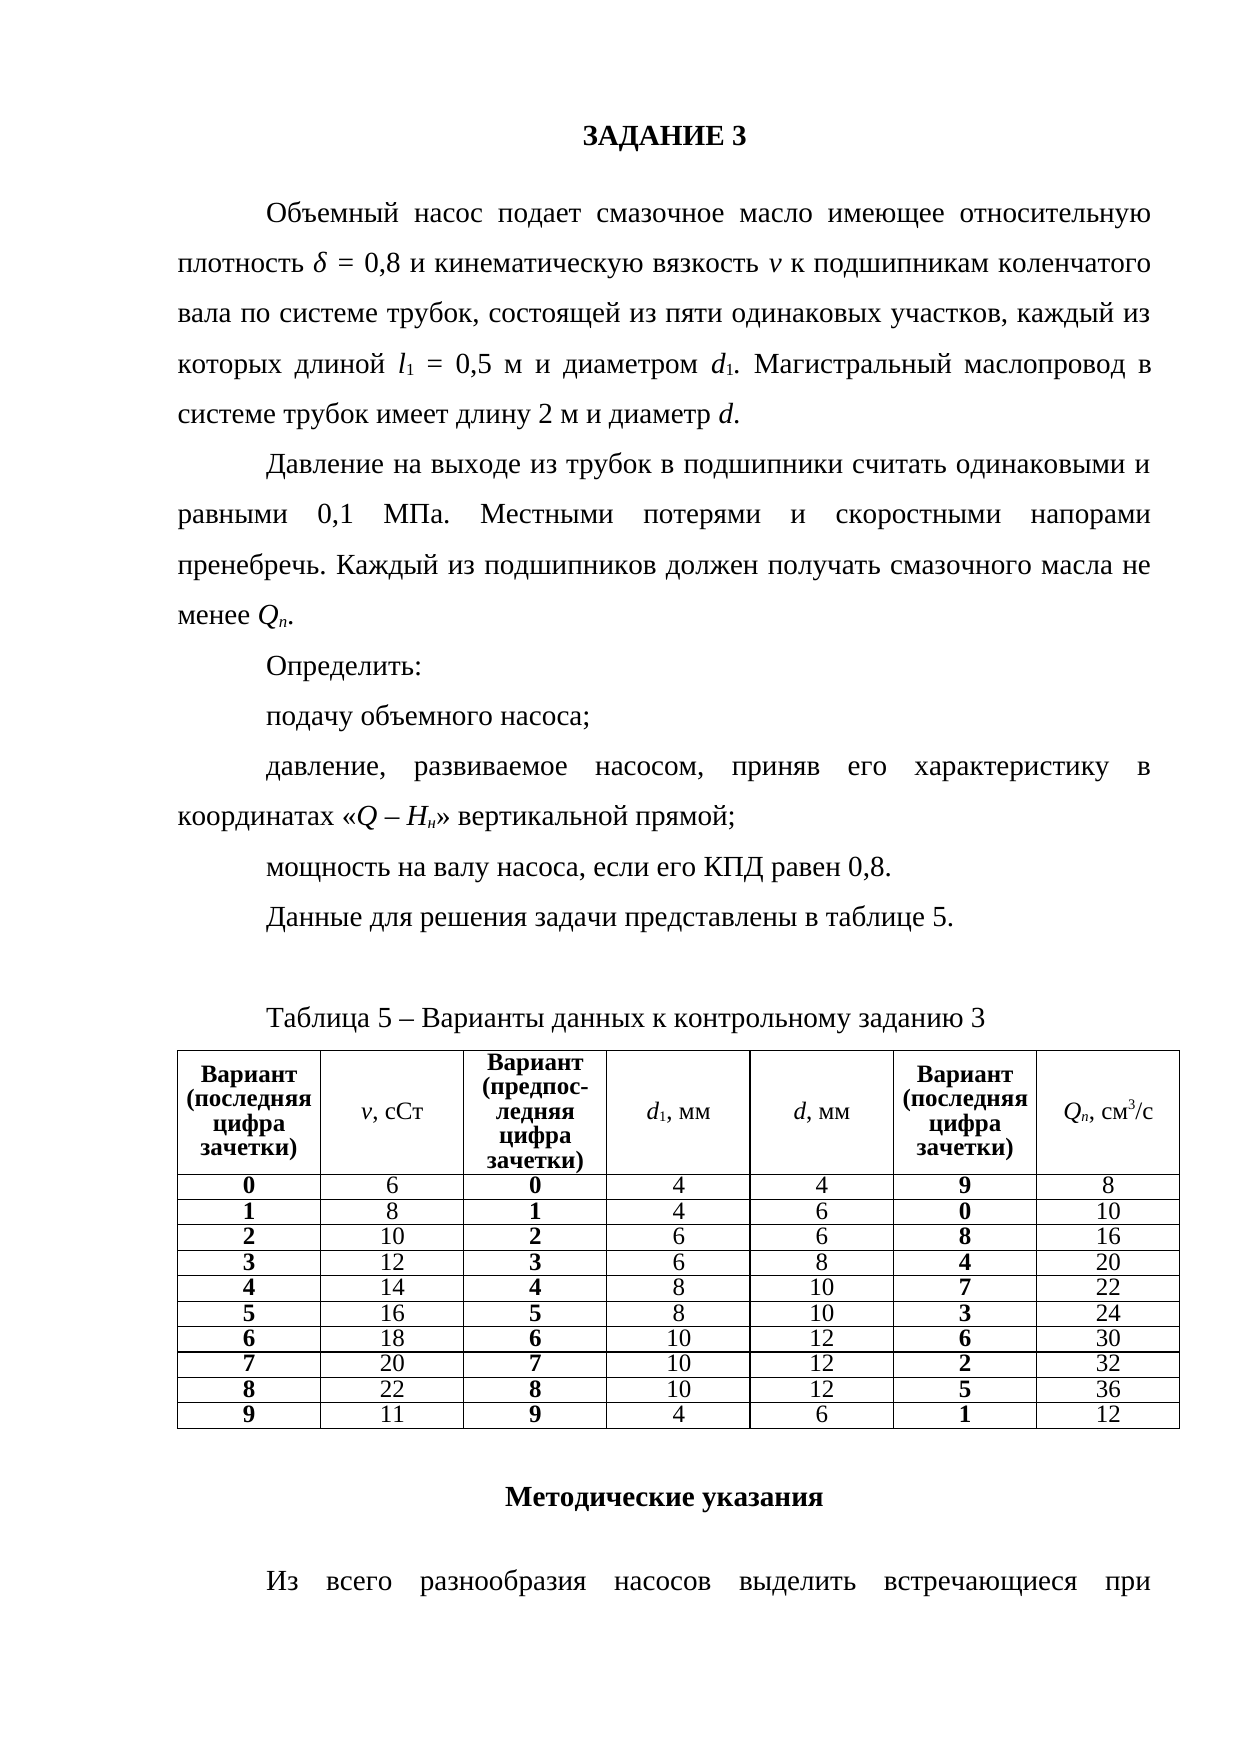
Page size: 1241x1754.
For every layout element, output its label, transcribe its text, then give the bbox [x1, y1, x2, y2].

table_cell 5 [178, 1302, 320, 1326]
text ЗАДАНИЕ 3 [177, 118, 1152, 152]
table_cell 9 [464, 1403, 606, 1428]
table_cell 0 [464, 1175, 606, 1199]
table_cell 4 [464, 1276, 606, 1301]
table_cell 8 [607, 1302, 749, 1326]
table_cell 16 [321, 1302, 463, 1326]
text мощность на валу насоса, если его КПД равен 0,8. [177, 849, 1152, 882]
table_cell 6 [464, 1327, 606, 1351]
table_cell 6 [894, 1327, 1036, 1351]
table_cell 14 [321, 1276, 463, 1301]
table_cell 6 [321, 1175, 463, 1199]
table_cell 1 [464, 1200, 606, 1224]
table_header d1, мм [607, 1051, 749, 1173]
table_cell 10 [321, 1225, 463, 1250]
table_cell 8 [1037, 1175, 1179, 1199]
table_header d, мм [751, 1051, 893, 1173]
table_cell 12 [751, 1353, 893, 1377]
table_cell 9 [178, 1403, 320, 1428]
table_cell 30 [1037, 1327, 1179, 1351]
table_cell 10 [1037, 1200, 1179, 1224]
table_cell 10 [607, 1378, 749, 1402]
table_cell 10 [751, 1276, 893, 1301]
table_cell 7 [178, 1353, 320, 1377]
table_cell 10 [607, 1353, 749, 1377]
table_cell 22 [321, 1378, 463, 1402]
table_cell 4 [607, 1200, 749, 1224]
table_cell 24 [1037, 1302, 1179, 1326]
table_cell 36 [1037, 1378, 1179, 1402]
table_cell 2 [894, 1353, 1036, 1377]
table_cell 32 [1037, 1353, 1179, 1377]
table_cell 8 [321, 1200, 463, 1224]
text подачу объемного насоса; [177, 698, 1152, 731]
text давление, развиваемое насосом, приняв его характеристику в координатах «Q – Нн» вертикальной прямой; [177, 748, 1152, 832]
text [177, 1563, 1152, 1596]
table_cell 6 [178, 1327, 320, 1351]
table_cell 22 [1037, 1276, 1179, 1301]
text Объемный насос подает смазочное масло имеющее относительную плотность δ = 0,8 и кинематическую вязкость v к подшипникам коленчатого вала по системе трубок, состоящей из пяти одинаковых участков, каждый из которых длиной l1 = 0,5 м и диаметром d1. Магистральный маслопровод в системе трубок имеет длину 2 м и диаметр d. [177, 195, 1152, 429]
table_header Вариант (предпос-ледняя цифра зачетки) [464, 1051, 606, 1173]
text Определить: [177, 648, 1152, 681]
table_cell 6 [751, 1225, 893, 1250]
table_cell 4 [751, 1175, 893, 1199]
table_cell 4 [178, 1276, 320, 1301]
table_cell 8 [894, 1225, 1036, 1250]
table_cell 0 [894, 1200, 1036, 1224]
table_header v, сСт [321, 1051, 463, 1173]
table_cell 3 [178, 1251, 320, 1275]
table_cell 3 [464, 1251, 606, 1275]
table_cell 16 [1037, 1225, 1179, 1250]
table_cell 2 [178, 1225, 320, 1250]
table_cell 8 [178, 1378, 320, 1402]
table_cell 5 [464, 1302, 606, 1326]
text Данные для решения задачи представлены в таблице 5. [177, 899, 1152, 933]
table_header Qn, cм3/c [1037, 1051, 1179, 1173]
table_cell 0 [178, 1175, 320, 1199]
table_cell 18 [321, 1327, 463, 1351]
table_cell 1 [178, 1200, 320, 1224]
text Давление на выходе из трубок в подшипники считать одинаковыми и равными 0,1 МПа. Местными потерями и скоростными напорами пренебречь. Каждый из подшипников должен получать смазочного масла не менее Qn. [177, 446, 1152, 631]
table_cell 2 [464, 1225, 606, 1250]
table_cell 6 [607, 1225, 749, 1250]
table_cell 3 [894, 1302, 1036, 1326]
table_header Вариант (последняя цифра зачетки) [894, 1051, 1036, 1173]
table_cell 8 [464, 1378, 606, 1402]
table_cell 5 [894, 1378, 1036, 1402]
table_cell 10 [751, 1302, 893, 1326]
table_cell 7 [894, 1276, 1036, 1301]
table_cell 6 [607, 1251, 749, 1275]
table_cell 7 [464, 1353, 606, 1377]
table_cell 8 [751, 1251, 893, 1275]
table_cell 1 [894, 1403, 1036, 1428]
table_cell 12 [751, 1327, 893, 1351]
table_cell 11 [321, 1403, 463, 1428]
table_cell 4 [607, 1403, 749, 1428]
table_cell 9 [894, 1175, 1036, 1199]
table_cell 10 [607, 1327, 749, 1351]
table_cell 20 [1037, 1251, 1179, 1275]
table_cell 4 [894, 1251, 1036, 1275]
table_cell 8 [607, 1276, 749, 1301]
text Методические указания [177, 1479, 1152, 1512]
text Таблица 5 – Варианты данных к контрольному заданию 3 [177, 1000, 1152, 1033]
table_cell 6 [751, 1403, 893, 1428]
table_cell 12 [1037, 1403, 1179, 1428]
table_cell 12 [321, 1251, 463, 1275]
table_cell 6 [751, 1200, 893, 1224]
table_cell 12 [751, 1378, 893, 1402]
table_header Вариант (последняя цифра зачетки) [178, 1051, 320, 1173]
table_cell 4 [607, 1175, 749, 1199]
table_cell 20 [321, 1353, 463, 1377]
